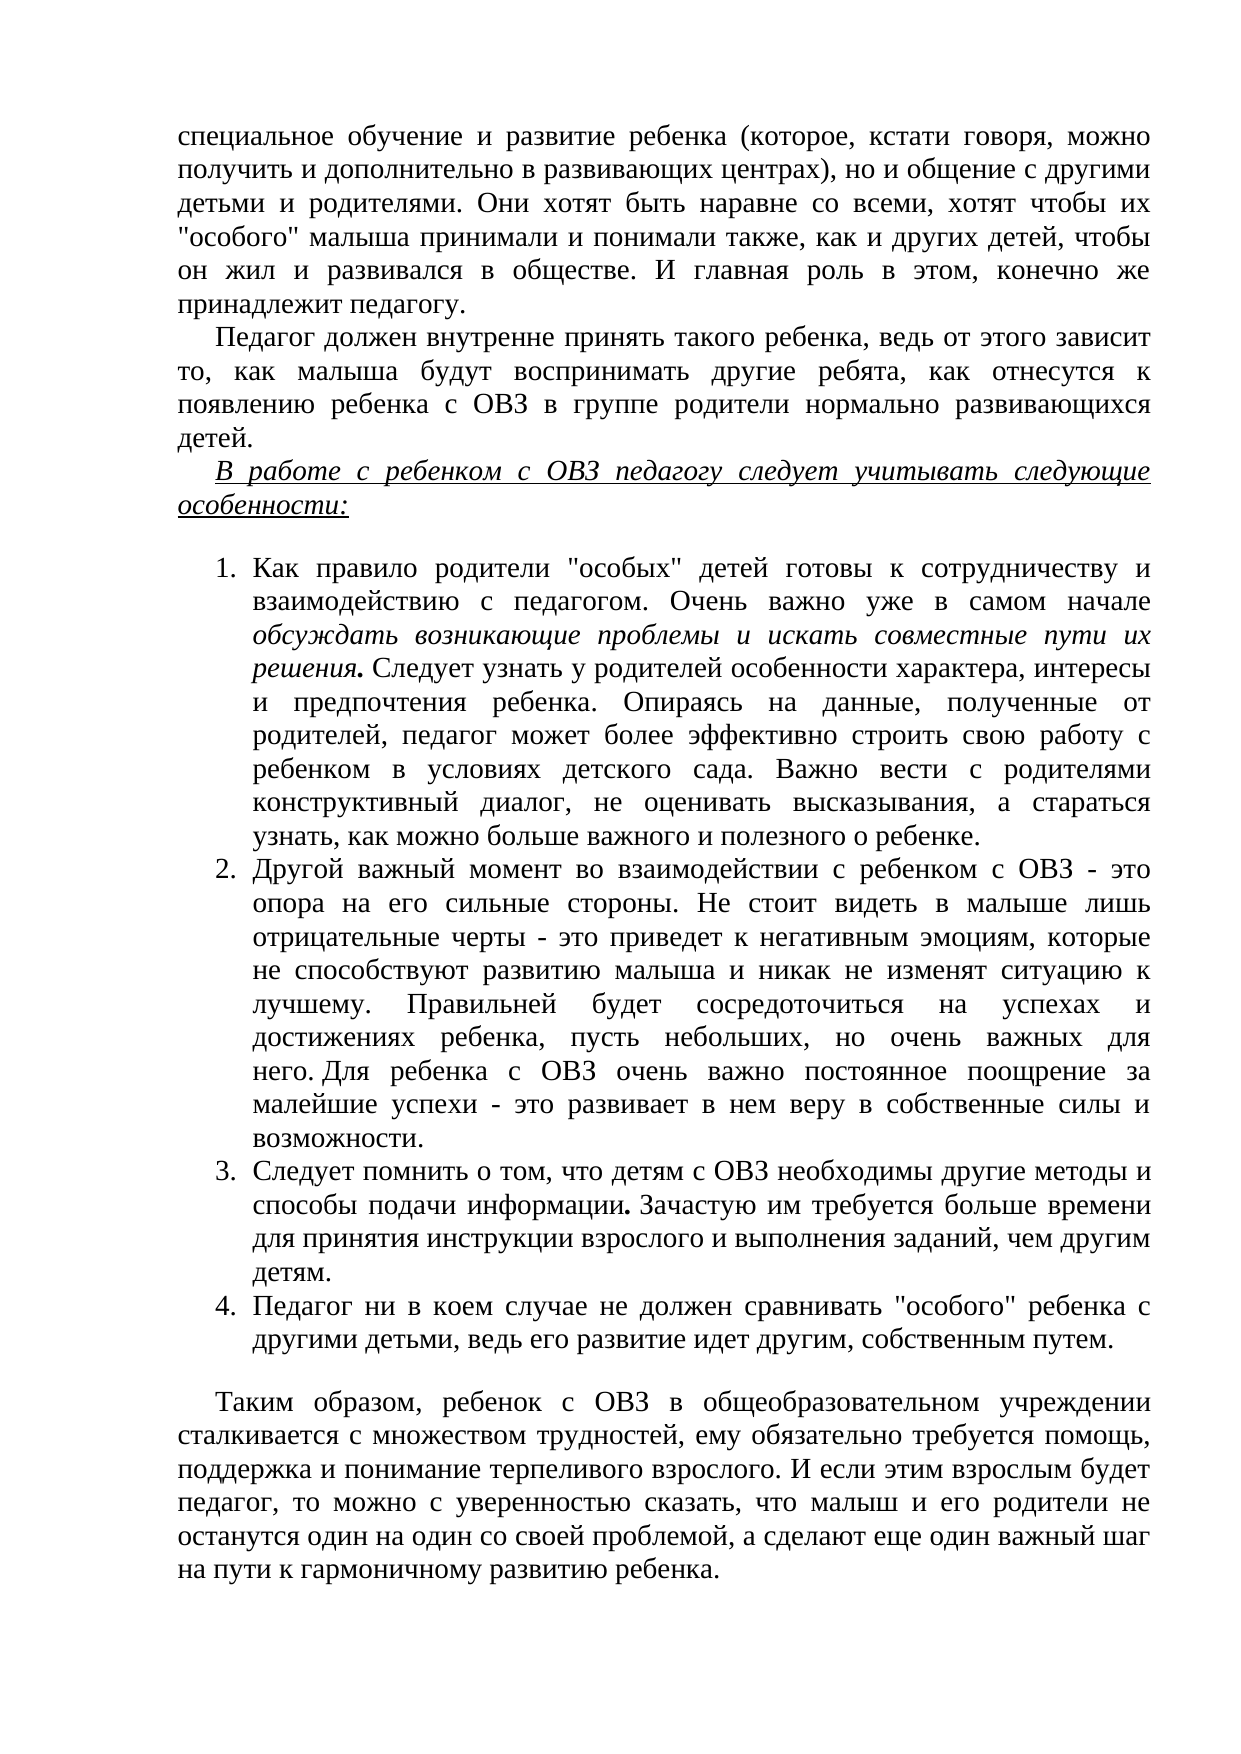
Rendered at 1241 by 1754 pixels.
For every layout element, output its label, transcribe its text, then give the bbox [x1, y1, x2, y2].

list Следует помнить о том, что детям с ОВЗ необходимы другие методы и способы подачи информации. Зачастую им требуется больше времени для принятия инструкции взрослого и выполнения заданий, чем другим детям. [215, 1153, 1152, 1288]
list Другой важный момент во взаимодействии с ребенком с ОВЗ - это опора на его сильные стороны. Не стоит видеть в малыше лишь отрицательные черты - это приведет к негативным эмоциям, которые не способствуют развитию малыша и никак не изменят ситуацию к лучшему. Правильней будет сосредоточиться на успехах и достижениях ребенка, пусть небольших, но очень важных для него. Для ребенка с ОВЗ очень важно постоянное поощрение за малейшие успехи - это развивает в нем веру в собственные силы и возможности. [215, 852, 1152, 1153]
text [177, 118, 1152, 319]
text Таким образом, ребенок с ОВЗ в общеобразовательном учреждении сталкивается с множеством трудностей, ему обязательно требуется помощь, поддержка и понимание терпеливого взрослого. И если этим взрослым будет педагог, то можно с уверенностью сказать, что малыш и его родители не останутся один на один со своей проблемой, а сделают еще один важный шаг на пути к гармоничному развитию ребенка. [177, 1384, 1152, 1585]
text Педагог должен внутренне принять такого ребенка, ведь от этого зависит то, как малыша будут воспринимать другие ребята, как отнесутся к появлению ребенка с ОВЗ в группе родители нормально развивающихся детей. [177, 319, 1152, 453]
list Как правило родители "особых" детей готовы к сотрудничеству и взаимодействию с педагогом. Очень важно уже в самом начале обсуждать возникающие проблемы и искать совместные пути их решения. Следует узнать у родителей особенности характера, интересы и предпочтения ребенка. Опираясь на данные, полученные от родителей, педагог может более эффективно строить свою работу с ребенком в условиях детского сада. Важно вести с родителями конструктивный диалог, не оценивать высказывания, а стараться узнать, как можно больше важного и полезного о ребенке. [215, 550, 1152, 852]
text В работе с ребенком с ОВЗ педагогу следует учитывать следующие особенности: [177, 453, 1152, 521]
list Педагог ни в коем случае не должен сравнивать "особого" ребенка с другими детьми, ведь его развитие идет другим, собственным путем. [215, 1288, 1152, 1355]
